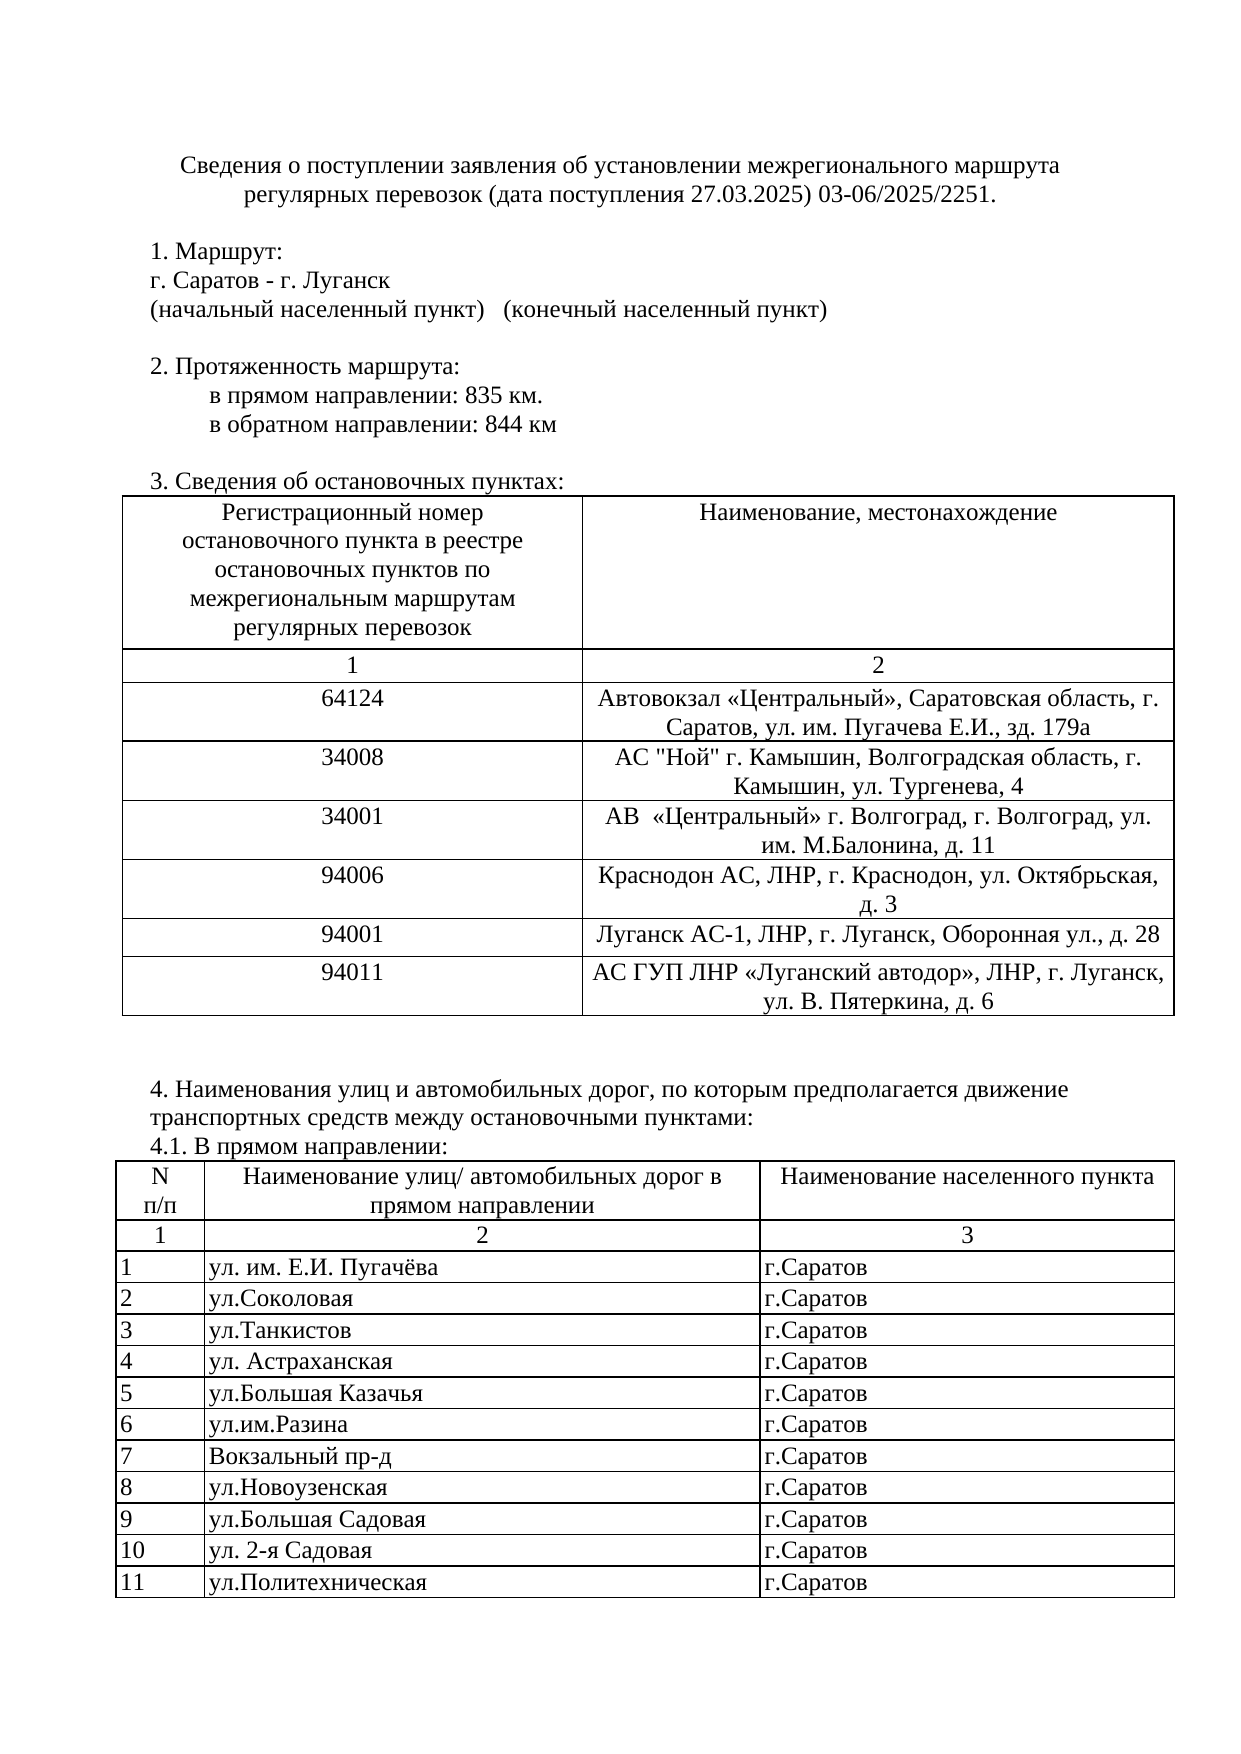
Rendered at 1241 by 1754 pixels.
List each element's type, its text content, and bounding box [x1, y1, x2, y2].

table_cell г.Саратов [761, 1441, 1174, 1471]
text Сведения о поступлении заявления об установлении межрегионального маршрута регулярных перевозок (дата поступления 27.03.2025) 03-06/2025/2251. [150, 150, 1090, 207]
table_cell 1 [123, 650, 582, 681]
text в прямом направлении: 835 км. [150, 380, 1090, 409]
table_header N п/п [117, 1162, 204, 1219]
text 1. Маршрут: [150, 236, 1090, 265]
table_cell г.Саратов [761, 1378, 1174, 1408]
table_cell 6 [117, 1409, 204, 1439]
table_cell 4 [117, 1346, 204, 1376]
table_cell ул.Танкистов [205, 1315, 759, 1345]
table_cell ул.Новоузенская [205, 1472, 759, 1502]
table_cell ул. 2-я Садовая [205, 1535, 759, 1565]
text в обратном направлении: 844 км [150, 409, 1090, 437]
text 4. Наименования улиц и автомобильных дорог, по которым предполагается движение транспортных средств между остановочными пунктами: [150, 1074, 1090, 1131]
table_cell 8 [117, 1472, 204, 1502]
table_cell г.Саратов [761, 1535, 1174, 1565]
table_cell 2 [205, 1221, 759, 1250]
table_cell 1 [117, 1252, 204, 1282]
table_cell 34008 [123, 742, 582, 799]
table_header Наименование, местонахождение [583, 497, 1173, 648]
table_cell 7 [117, 1441, 204, 1471]
table_cell ул.Большая Садовая [205, 1504, 759, 1533]
table_cell Луганск АС-1, ЛНР, г. Луганск, Оборонная ул., д. 28 [583, 919, 1173, 956]
table_cell ул.им.Разина [205, 1409, 759, 1439]
table_cell АВ «Центральный» г. Волгоград, г. Волгоград, ул. им. М.Балонина, д. 11 [583, 801, 1173, 858]
table_cell г.Саратов [761, 1346, 1174, 1376]
table_cell 3 [761, 1221, 1174, 1250]
table_cell г.Саратов [761, 1567, 1174, 1596]
table_cell 5 [117, 1378, 204, 1408]
table_cell 2 [583, 650, 1173, 681]
table_cell ул. им. Е.И. Пугачёва [205, 1252, 759, 1282]
table_cell г.Саратов [761, 1504, 1174, 1533]
table_header Регистрационный номер остановочного пункта в реестре остановочных пунктов по межрегиональным маршрутам регулярных перевозок [123, 497, 582, 648]
table_cell АС ГУП ЛНР «Луганский автодор», ЛНР, г. Луганск, ул. В. Пятеркина, д. 6 [583, 957, 1173, 1014]
table_cell ул. Астраханская [205, 1346, 759, 1376]
table_cell 11 [117, 1567, 204, 1596]
table_cell Автовокзал «Центральный», Саратовская область, г. Саратов, ул. им. Пугачева Е.И., зд. 179а [583, 683, 1173, 740]
table_cell 94006 [123, 860, 582, 918]
table_cell 2 [117, 1283, 204, 1313]
table_cell Краснодон АС, ЛНР, г. Краснодон, ул. Октябрьская, д. 3 [583, 860, 1173, 918]
table_cell Вокзальный пр-д [205, 1441, 759, 1471]
table_cell АС "Ной" г. Камышин, Волгоградская область, г. Камышин, ул. Тургенева, 4 [583, 742, 1173, 799]
table_cell 10 [117, 1535, 204, 1565]
table_cell 64124 [123, 683, 582, 740]
table_cell г.Саратов [761, 1283, 1174, 1313]
table_cell ул.Соколовая [205, 1283, 759, 1313]
table_cell ул.Большая Казачья [205, 1378, 759, 1408]
table_cell г.Саратов [761, 1315, 1174, 1345]
text г. Саратов - г. Луганск [150, 265, 1090, 294]
table_header Наименование населенного пункта [761, 1162, 1174, 1219]
table_cell г.Саратов [761, 1472, 1174, 1502]
text 3. Сведения об остановочных пунктах: [150, 466, 1090, 495]
text 4.1. В прямом направлении: [150, 1131, 1090, 1160]
table_cell 94001 [123, 919, 582, 956]
text (начальный населенный пункт) (конечный населенный пункт) [150, 294, 1090, 322]
table_header Наименование улиц/ автомобильных дорог в прямом направлении [205, 1162, 759, 1219]
table_cell 34001 [123, 801, 582, 858]
text 2. Протяженность маршрута: [150, 351, 1090, 380]
table_cell г.Саратов [761, 1409, 1174, 1439]
table_cell 3 [117, 1315, 204, 1345]
table_cell 9 [117, 1504, 204, 1533]
table_cell ул.Политехническая [205, 1567, 759, 1596]
table_cell 1 [117, 1221, 204, 1250]
table_cell г.Саратов [761, 1252, 1174, 1282]
table_cell 94011 [123, 957, 582, 1014]
